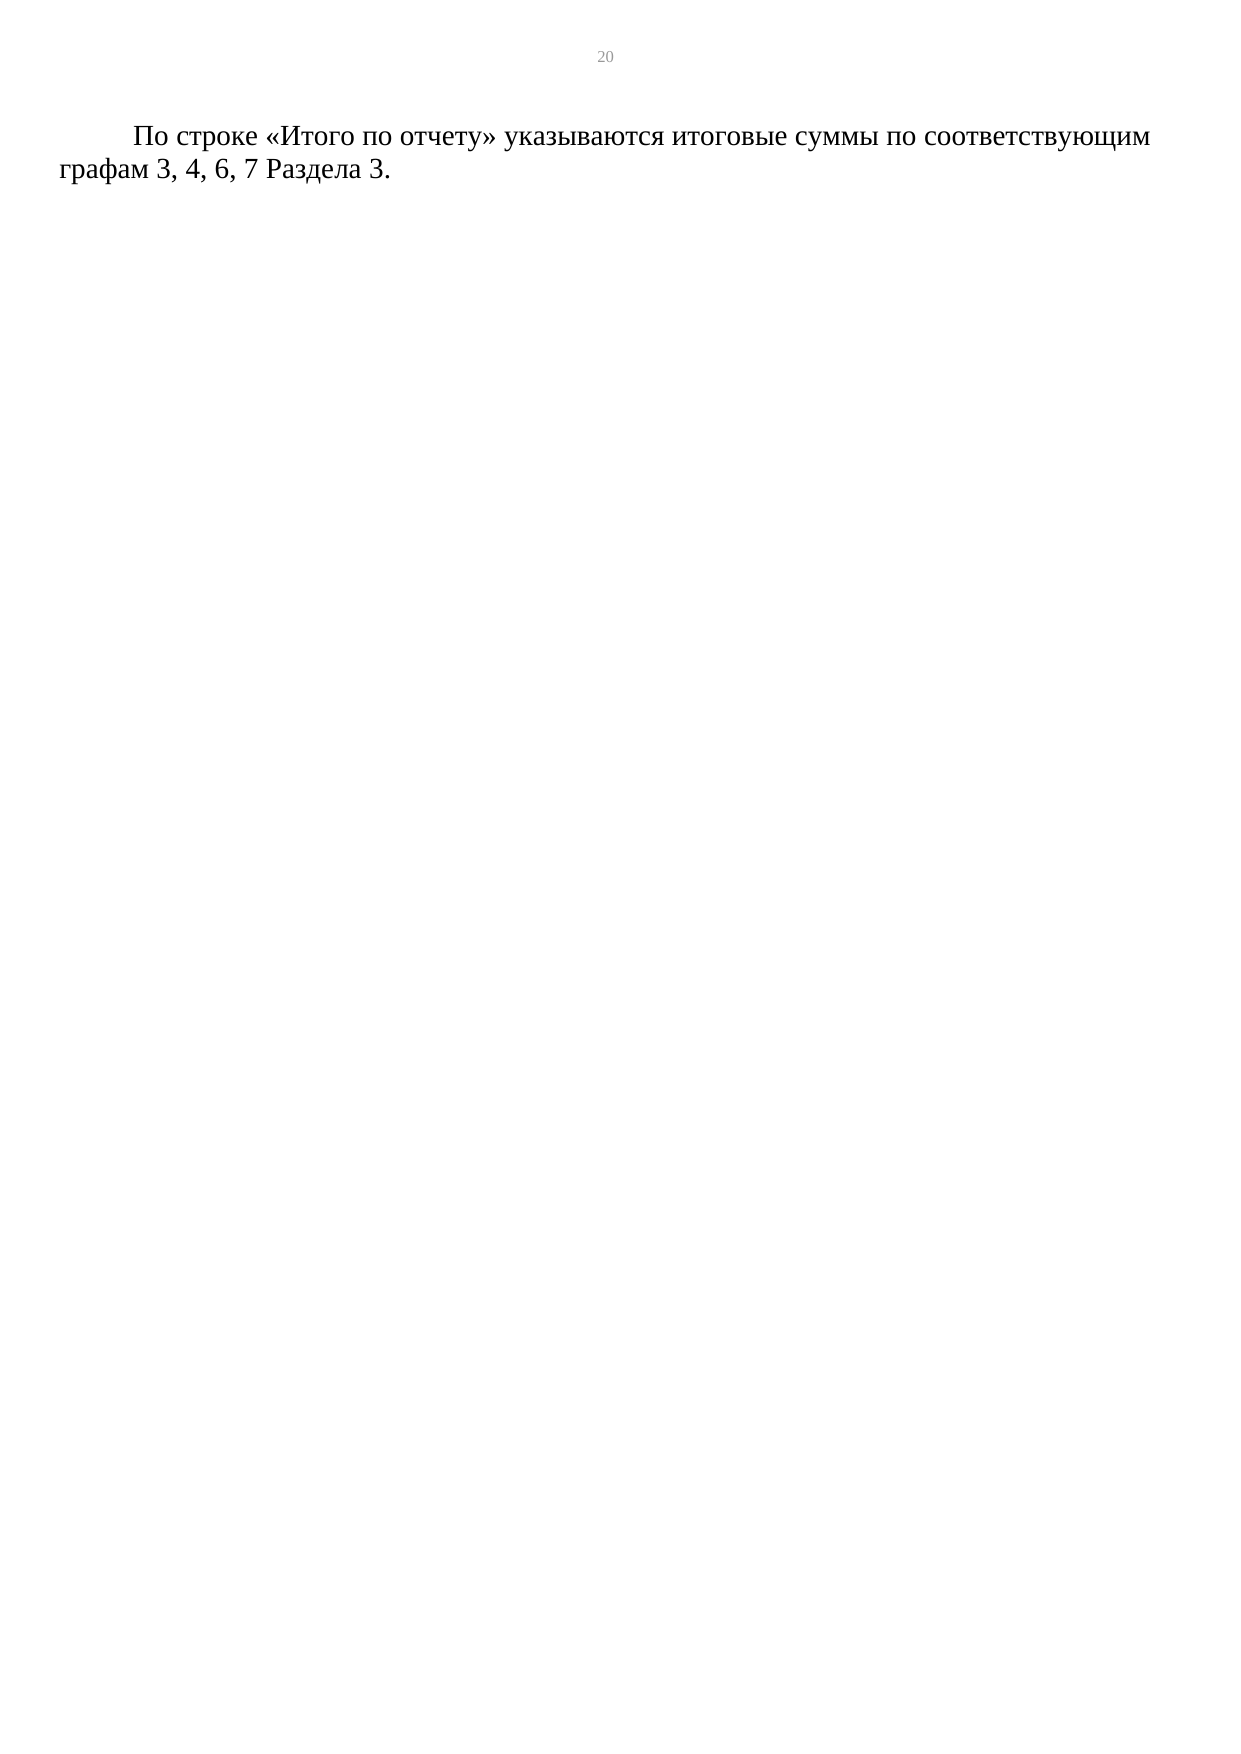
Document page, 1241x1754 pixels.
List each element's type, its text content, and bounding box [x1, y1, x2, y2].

text По строке «Итого по отчету» указываются итоговые суммы по соответствующим графам 3, 4, 6, 7 Раздела 3. [59, 118, 1152, 185]
